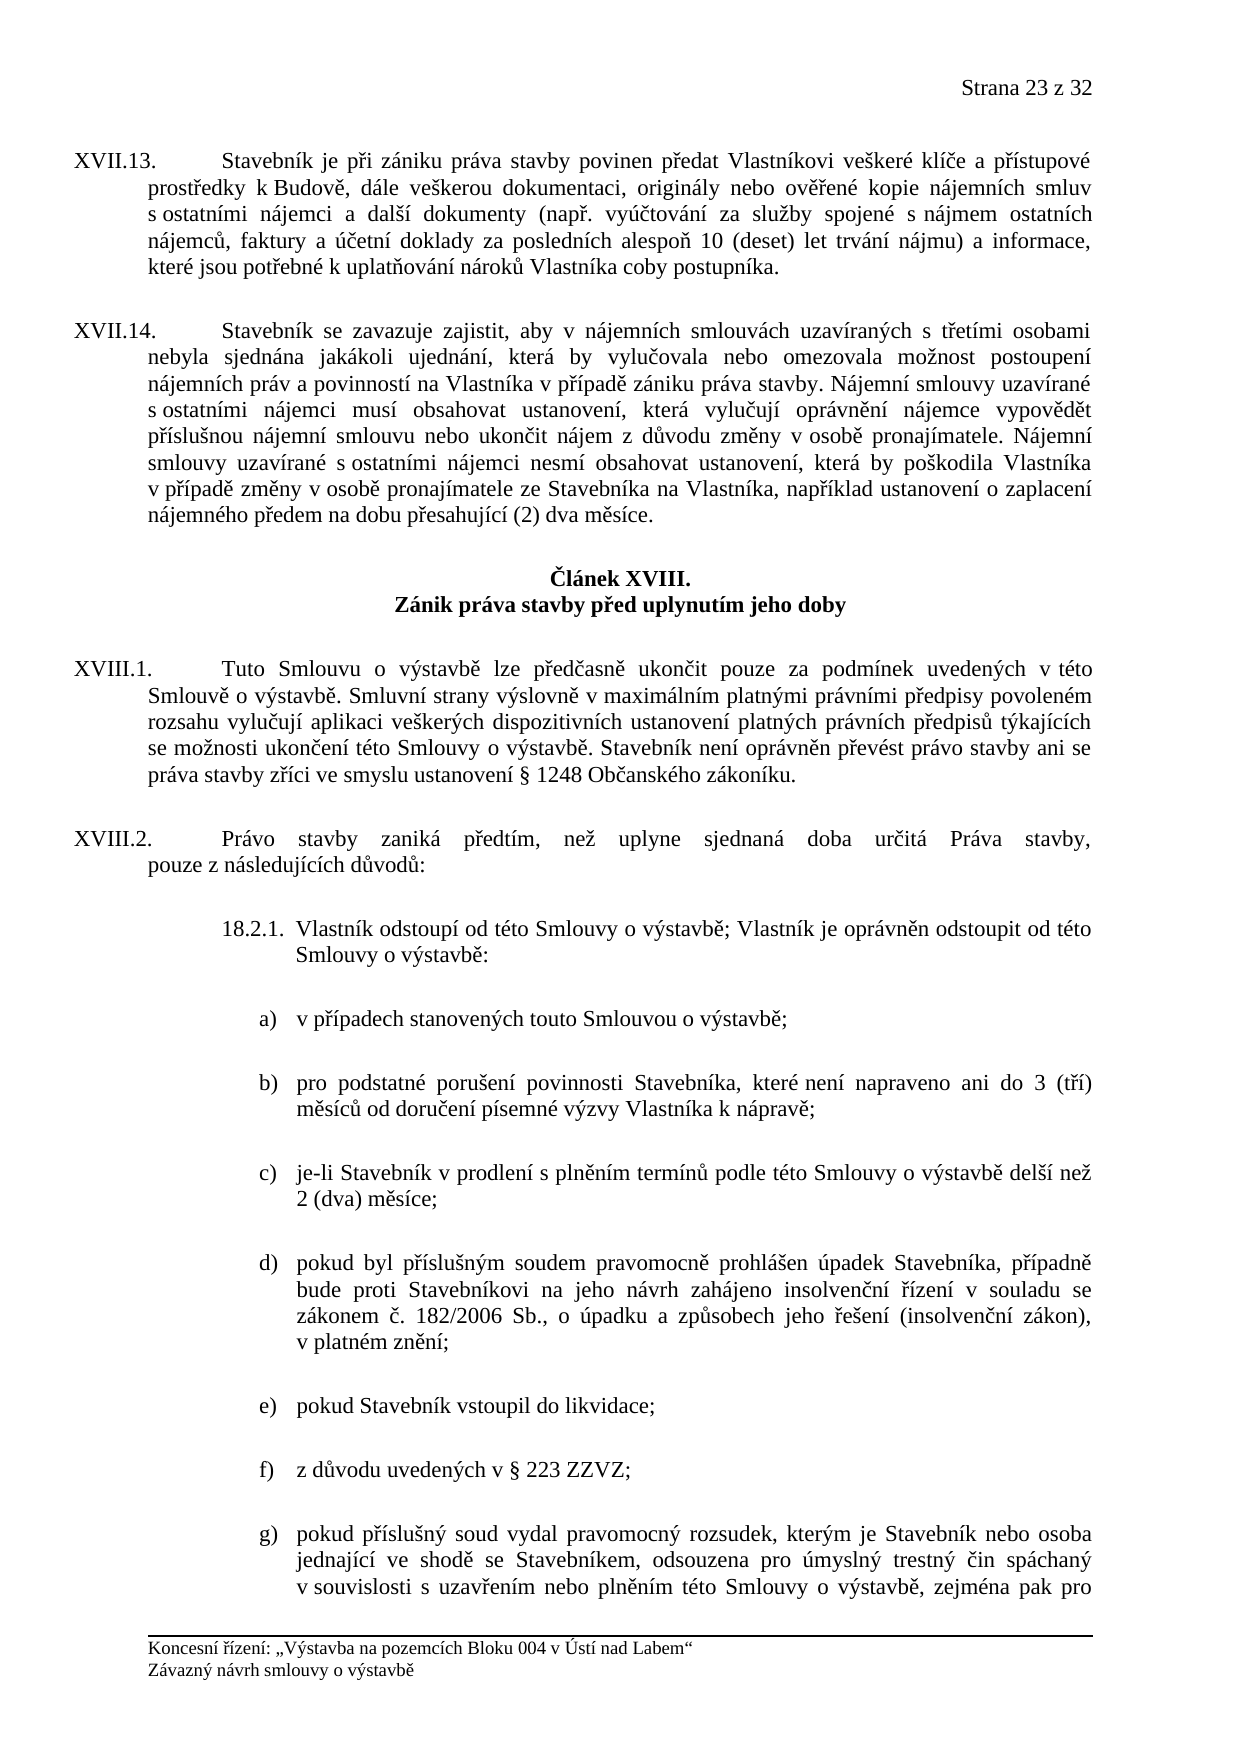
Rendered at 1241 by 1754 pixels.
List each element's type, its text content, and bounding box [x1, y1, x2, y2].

list z důvodu uvedených v § 223 ZZVZ; [259, 1456, 1093, 1482]
text Stavebník se zavazuje zajistit, aby v nájemních smlouvách uzavíraných s třetími osobami nebyla sjednána jakákoli ujednání, která by vylučovala nebo omezovala možnost postoupení nájemních práv a povinností na Vlastníka v případě zániku práva stavby. Nájemní smlouvy uzavírané s ostatními nájemci musí obsahovat ustanovení, která vylučují oprávnění nájemce vypovědět příslušnou nájemní smlouvu nebo ukončit nájem z důvodu změny v osobě pronajímatele. Nájemní smlouvy uzavírané s ostatními nájemci nesmí obsahovat ustanovení, která by poškodila Vlastníka v případě změny v osobě pronajímatele ze Stavebníka na Vlastníka, například ustanovení o zaplacení nájemného předem na dobu přesahující (2) dva měsíce. [74, 317, 1093, 528]
list Vlastník odstoupí od této Smlouvy o výstavbě; Vlastník je oprávněn odstoupit od této Smlouvy o výstavbě: [221, 915, 1093, 968]
list je-li Stavebník v prodlení s plněním termínů podle této Smlouvy o výstavbě delší než 2 (dva) měsíce; [259, 1159, 1093, 1212]
list v případech stanovených touto Smlouvou o výstavbě; [259, 1005, 1093, 1031]
text Tuto Smlouvu o výstavbě lze předčasně ukončit pouze za podmínek uvedených v této Smlouvě o výstavbě. Smluvní strany výslovně v maximálním platnými právními předpisy povoleném rozsahu vylučují aplikaci veškerých dispozitivních ustanovení platných právních předpisů týkajících se možnosti ukončení této Smlouvy o výstavbě. Stavebník není oprávněn převést právo stavby ani se práva stavby zříci ve smyslu ustanovení § 1248 Občanského zákoníku. [74, 655, 1093, 787]
list pro podstatné porušení povinnosti Stavebníka, které není napraveno ani do 3 (tří) měsíců od doručení písemné výzvy Vlastníka k nápravě; [259, 1069, 1093, 1122]
text Zánik práva stavby před uplynutím jeho doby [148, 565, 1093, 618]
list pokud byl příslušným soudem pravomocně prohlášen úpadek Stavebníka, případně bude proti Stavebníkovi na jeho návrh zahájeno insolvenční řízení v souladu se zákonem č. 182/2006 Sb., o úpadku a způsobech jeho řešení (insolvenční zákon), v platném znění; [259, 1249, 1093, 1355]
list pokud Stavebník vstoupil do likvidace; [259, 1392, 1093, 1419]
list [259, 1520, 1093, 1599]
text Právo stavby zaniká předtím, než uplyne sjednaná doba určitá Práva stavby, pouze z následujících důvodů: [74, 825, 1093, 877]
text Stavebník je při zániku práva stavby povinen předat Vlastníkovi veškeré klíče a přístupové prostředky k Budově, dále veškerou dokumentaci, originály nebo ověřené kopie nájemních smluv s ostatními nájemci a další dokumenty (např. vyúčtování za služby spojené s nájmem ostatních nájemců, faktury a účetní doklady za posledních alespoň 10 (deset) let trvání nájmu) a informace, které jsou potřebné k uplatňování nároků Vlastníka coby postupníka. [74, 148, 1093, 279]
